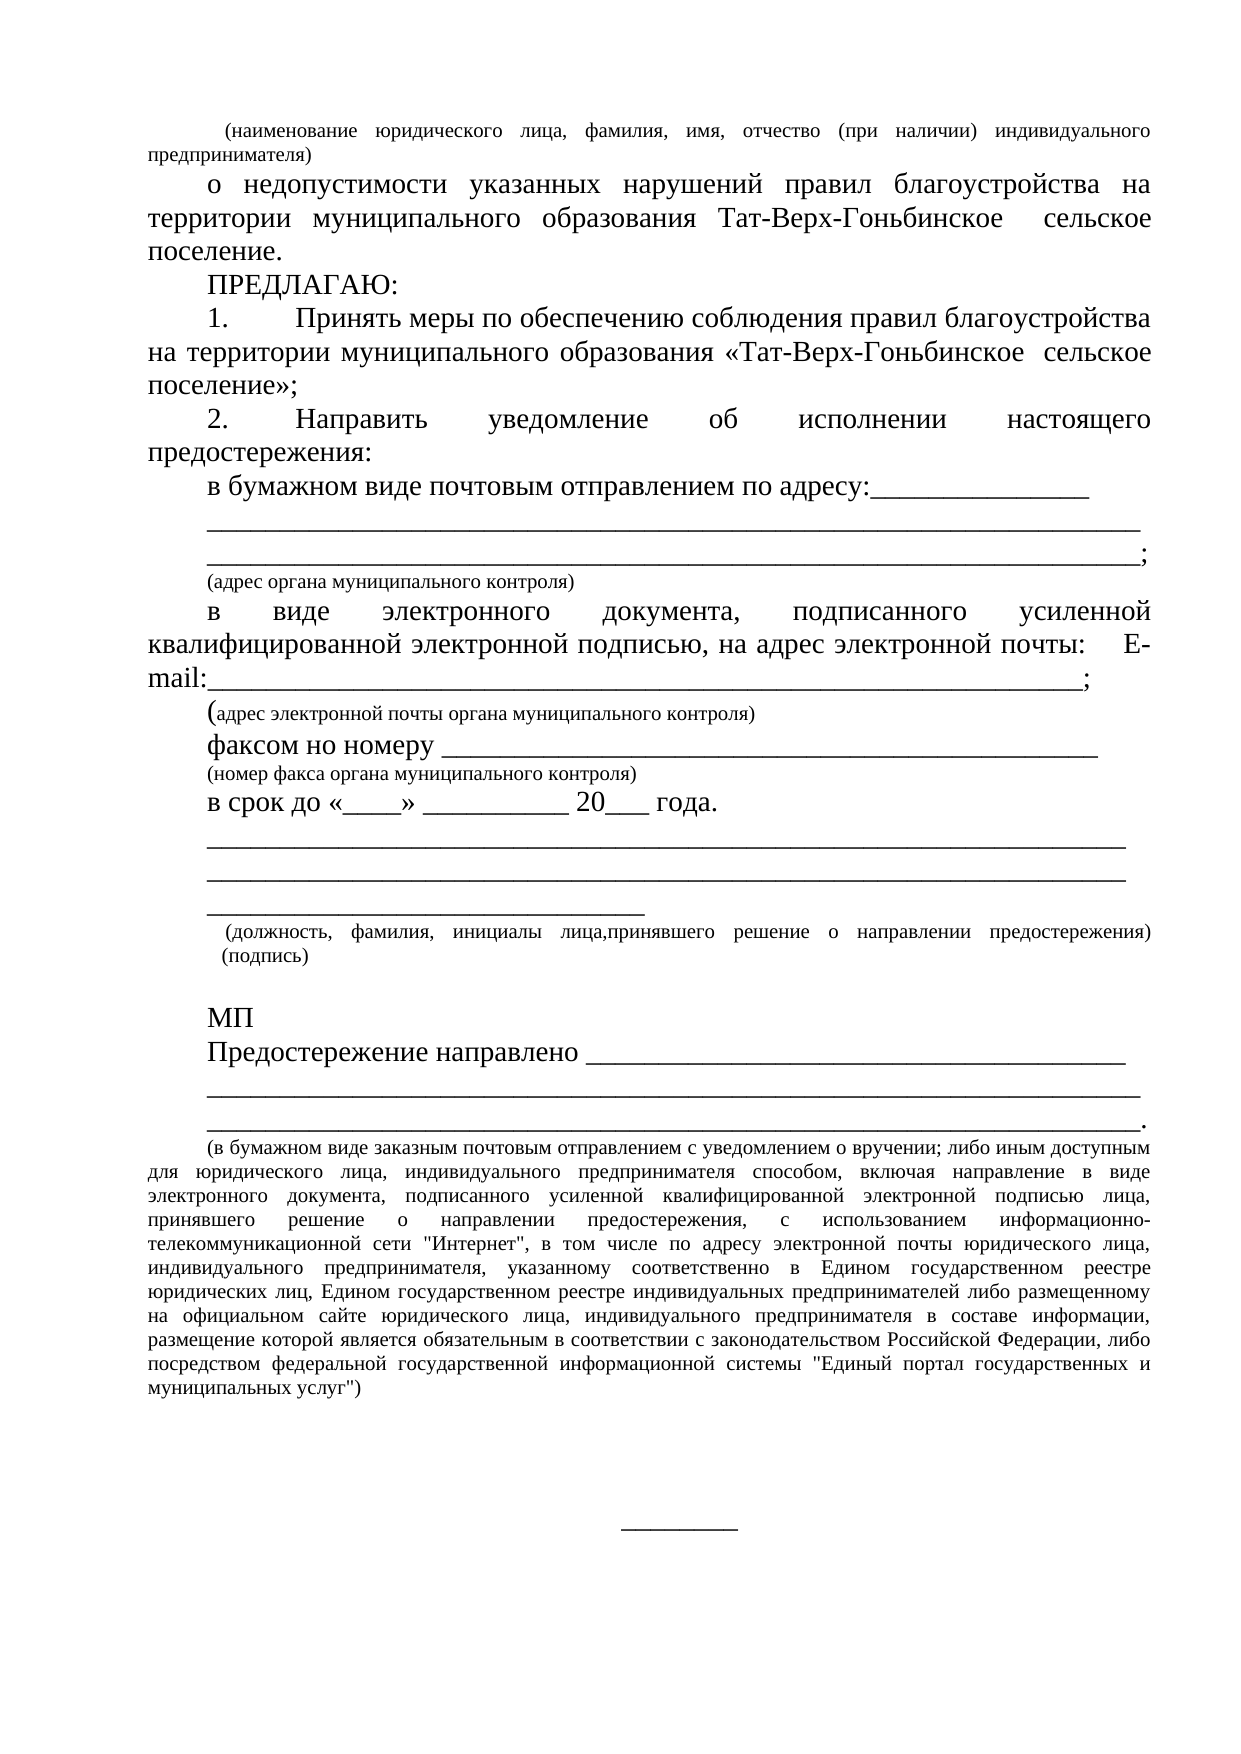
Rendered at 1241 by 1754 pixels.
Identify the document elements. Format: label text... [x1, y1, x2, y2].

text (номер факса органа муниципального контроля) [148, 761, 1152, 784]
text (адрес электронной почты органа муниципального контроля) [148, 693, 1152, 727]
text ________________________________________________________________; [148, 535, 1152, 569]
text ПРЕДЛАГАЮ: [148, 267, 1152, 300]
text 1. Принять меры по обеспечению соблюдения правил благоустройства на территории муниципального образования «Тат-Верх-Гоньбинское сельское поселение»; [148, 300, 1152, 401]
text в бумажном виде почтовым отправлением по адресу:_______________ [148, 468, 1152, 502]
text о недопустимости указанных нарушений правил благоустройства на территории муниципального образования Тат-Верх-Гоньбинское сельское поселение. [148, 166, 1152, 267]
text _______________________________________________________________ [148, 818, 1152, 852]
text ________________________________________________________________ [148, 1067, 1152, 1101]
text факсом но номеру _____________________________________________ [148, 727, 1152, 761]
text в срок до «____» __________ 20___ года. [148, 784, 1152, 818]
text МП [148, 1000, 1152, 1034]
text ________________________________________________________________. [148, 1101, 1152, 1134]
text (должность, фамилия, инициалы лица,принявшего решение о направлении предостережения) (подпись) [148, 919, 1152, 967]
text (в бумажном виде заказным почтовым отправлением с уведомлением о вручении; либо иным доступным для юридического лица, индивидуального предпринимателя способом, включая направление в виде электронного документа, подписанного усиленной квалифицированной электронной подписью лица, принявшего решение о направлении предостережения, с использованием информационно-телекоммуникационной сети "Интернет", в том числе по адресу электронной почты юридического лица, индивидуального предпринимателя, указанному соответственно в Едином государственном реестре юридических лиц, Едином государственном реестре индивидуальных предпринимателей либо размещенному на официальном сайте юридического лица, индивидуального предпринимателя в составе информации, размещение которой является обязательным в соответствии с законодательством Российской Федерации, либо посредством федеральной государственной информационной системы "Единый портал государственных и муниципальных услуг") [148, 1134, 1152, 1399]
text _______________________________________________________________ [148, 852, 1152, 885]
text (адрес органа муниципального контроля) [148, 569, 1152, 593]
text ________________________________________________________________ [148, 502, 1152, 535]
text ________ [148, 1500, 1152, 1533]
text ______________________________ [148, 885, 1152, 919]
text (наименование юридического лица, фамилия, имя, отчество (при наличии) индивидуального предпринимателя) [148, 118, 1152, 166]
text в виде электронного документа, подписанного усиленной квалифицированной электронной подписью, на адрес электронной почты: E-mail:____________________________________________________________; [148, 593, 1152, 693]
text 2. Направить уведомление об исполнении настоящего предостережения: [148, 401, 1152, 468]
text Предостережение направлено _____________________________________ [148, 1034, 1152, 1067]
